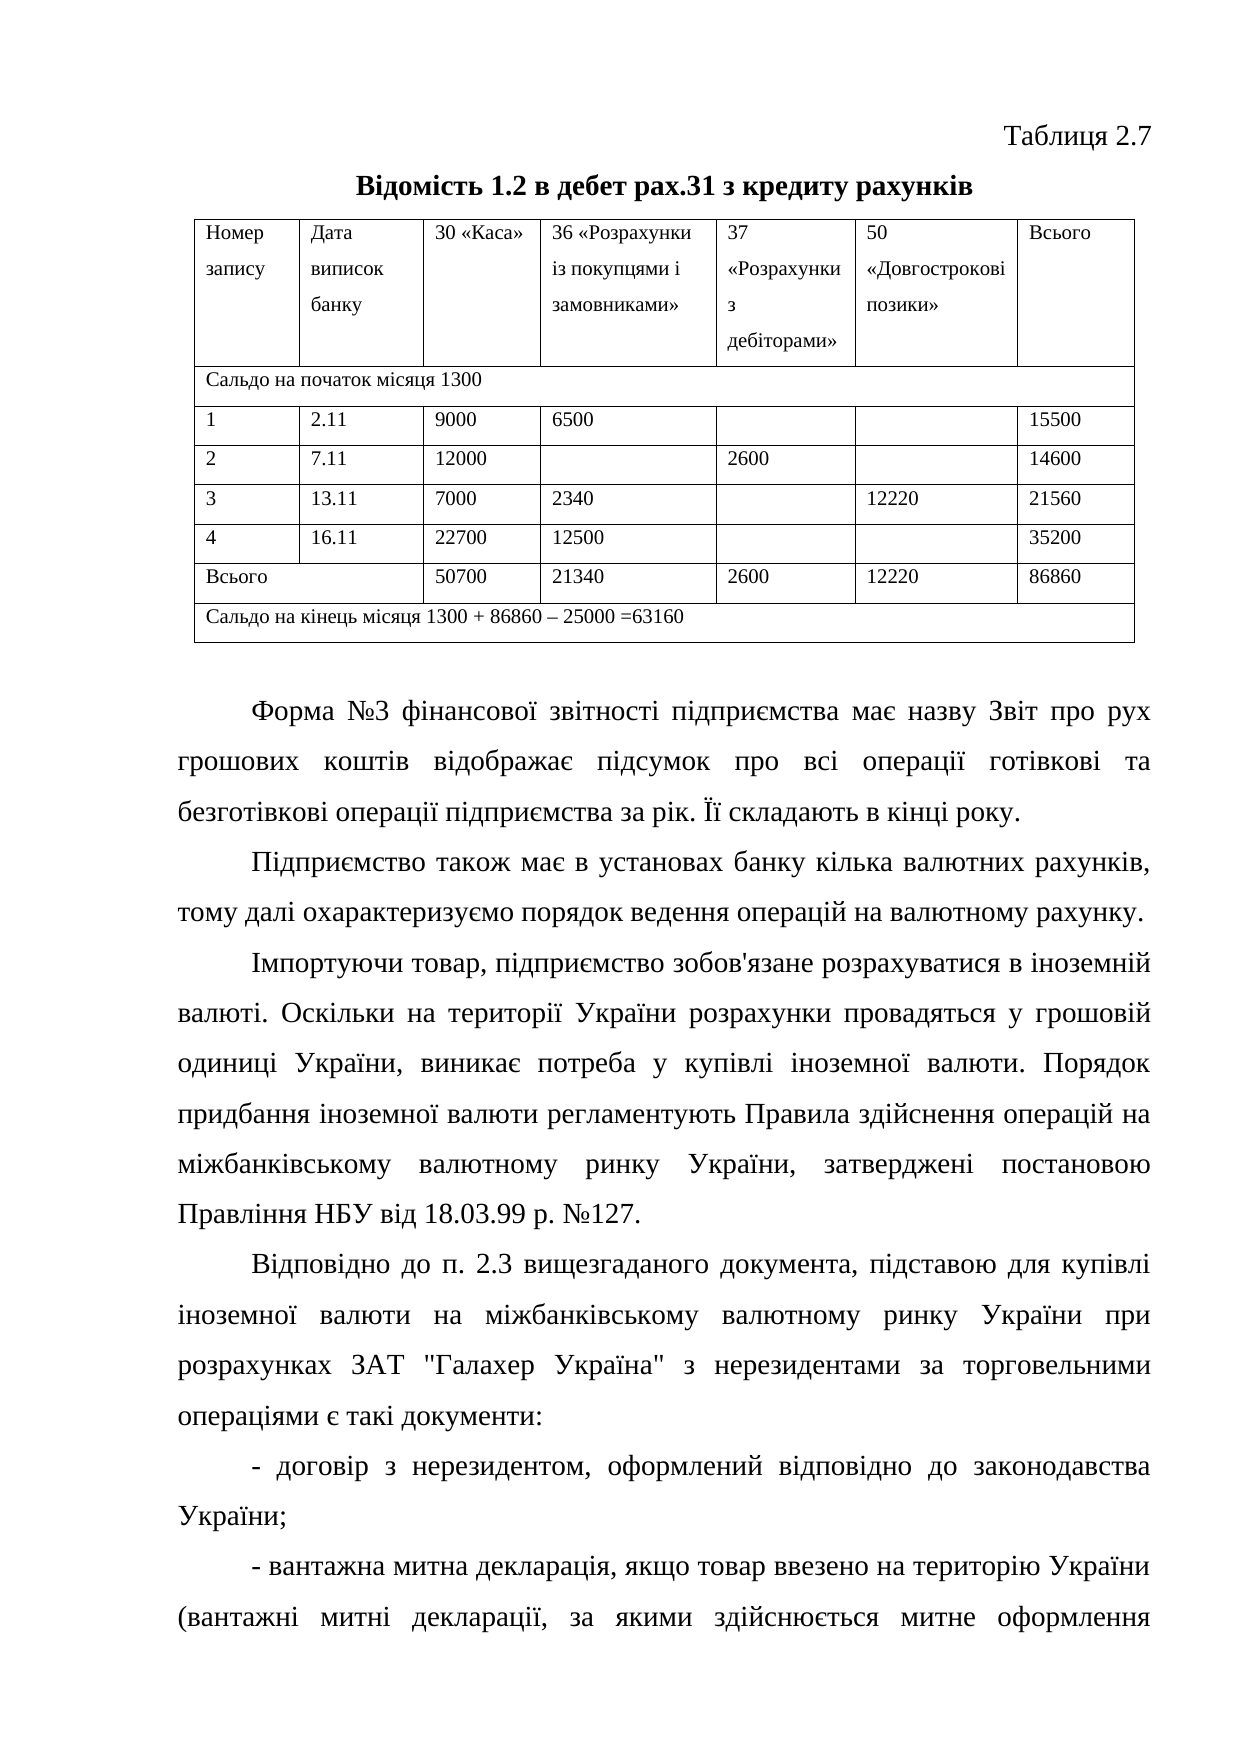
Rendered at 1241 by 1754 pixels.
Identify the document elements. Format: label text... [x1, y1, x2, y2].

table_cell 12000 [424, 446, 540, 484]
text Імпортуючи товар, підприємство зобов'язане розрахуватися в іноземній валюті. Оскільки на території України розрахунки провадяться у грошовій одиниці України, виникає потреба у купівлі іноземної валюти. Порядок придбання іноземної валюти регламентують Правила здійснення операцій на міжбанківському валютному ринку України, затверджені постановою Правління НБУ від 18.03.99 р. №127. [177, 945, 1152, 1230]
text Відповідно до п. 2.3 вищезгаданого документа, підставою для купівлі іноземної валюти на міжбанківському валютному ринку України при розрахунках ЗАТ "Галахер Україна" з нерезидентами за торговельними операціями є такі документи: [177, 1247, 1152, 1431]
table_cell 13.11 [300, 485, 423, 524]
table_cell [717, 525, 855, 563]
table_cell 7.11 [300, 446, 423, 484]
table_cell 9000 [424, 407, 540, 445]
table_cell [717, 407, 855, 445]
table_header Всього [1018, 220, 1134, 366]
table_header 50 «Довгострокові позики» [856, 220, 1017, 366]
table_header Номер запису [195, 220, 299, 366]
table_cell [856, 525, 1017, 563]
text Підприємство також має в установах банку кілька валютних рахунків, тому далі охарактеризуємо порядок ведення операцій на валютному рахунку. [177, 844, 1152, 928]
text Таблиця 2.7 [177, 118, 1152, 152]
text - договір з нерезидентом, оформлений відповідно до законодавства України; [177, 1448, 1152, 1532]
table_cell [856, 407, 1017, 445]
table_cell [856, 446, 1017, 484]
table_cell 1 [195, 407, 299, 445]
table_cell Сальдо на кінець місяця 1300 + 86860 – 25000 =63160 [195, 604, 1134, 642]
table_cell 21340 [541, 564, 716, 602]
table_cell 2.11 [300, 407, 423, 445]
table_cell Сальдо на початок місяця 1300 [195, 367, 1134, 406]
table_cell 50700 [424, 564, 540, 602]
table_cell 6500 [541, 407, 716, 445]
table_cell 14600 [1018, 446, 1134, 484]
table_cell 22700 [424, 525, 540, 563]
table_cell 2 [195, 446, 299, 484]
table_cell 4 [195, 525, 299, 563]
table_cell 12220 [856, 564, 1017, 602]
text Форма №3 фінансової звітності підприємства має назву Звіт про рух грошових коштів відображає підсумок про всі операції готівкові та безготівкові операції підприємства за рік. Її складають в кінці року. [177, 693, 1152, 827]
text Відомість 1.2 в дебет рах.31 з кредиту рахунків [177, 168, 1152, 202]
table_cell 3 [195, 485, 299, 524]
table_cell [717, 485, 855, 524]
table_cell 7000 [424, 485, 540, 524]
table_cell 12220 [856, 485, 1017, 524]
table_cell Всього [195, 564, 423, 602]
table_header 30 «Каса» [424, 220, 540, 366]
table_cell 12500 [541, 525, 716, 563]
table_cell 2340 [541, 485, 716, 524]
table_header 36 «Розрахунки із покупцями і замовниками» [541, 220, 716, 366]
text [177, 1548, 1152, 1632]
table_cell 2600 [717, 446, 855, 484]
table_cell 21560 [1018, 485, 1134, 524]
table_cell 35200 [1018, 525, 1134, 563]
table_cell 86860 [1018, 564, 1134, 602]
table_header 37 «Розрахунки з дебіторами» [717, 220, 855, 366]
table_cell 16.11 [300, 525, 423, 563]
table_cell 15500 [1018, 407, 1134, 445]
table_cell 2600 [717, 564, 855, 602]
table_header Дата виписок банку [300, 220, 423, 366]
table_cell [541, 446, 716, 484]
